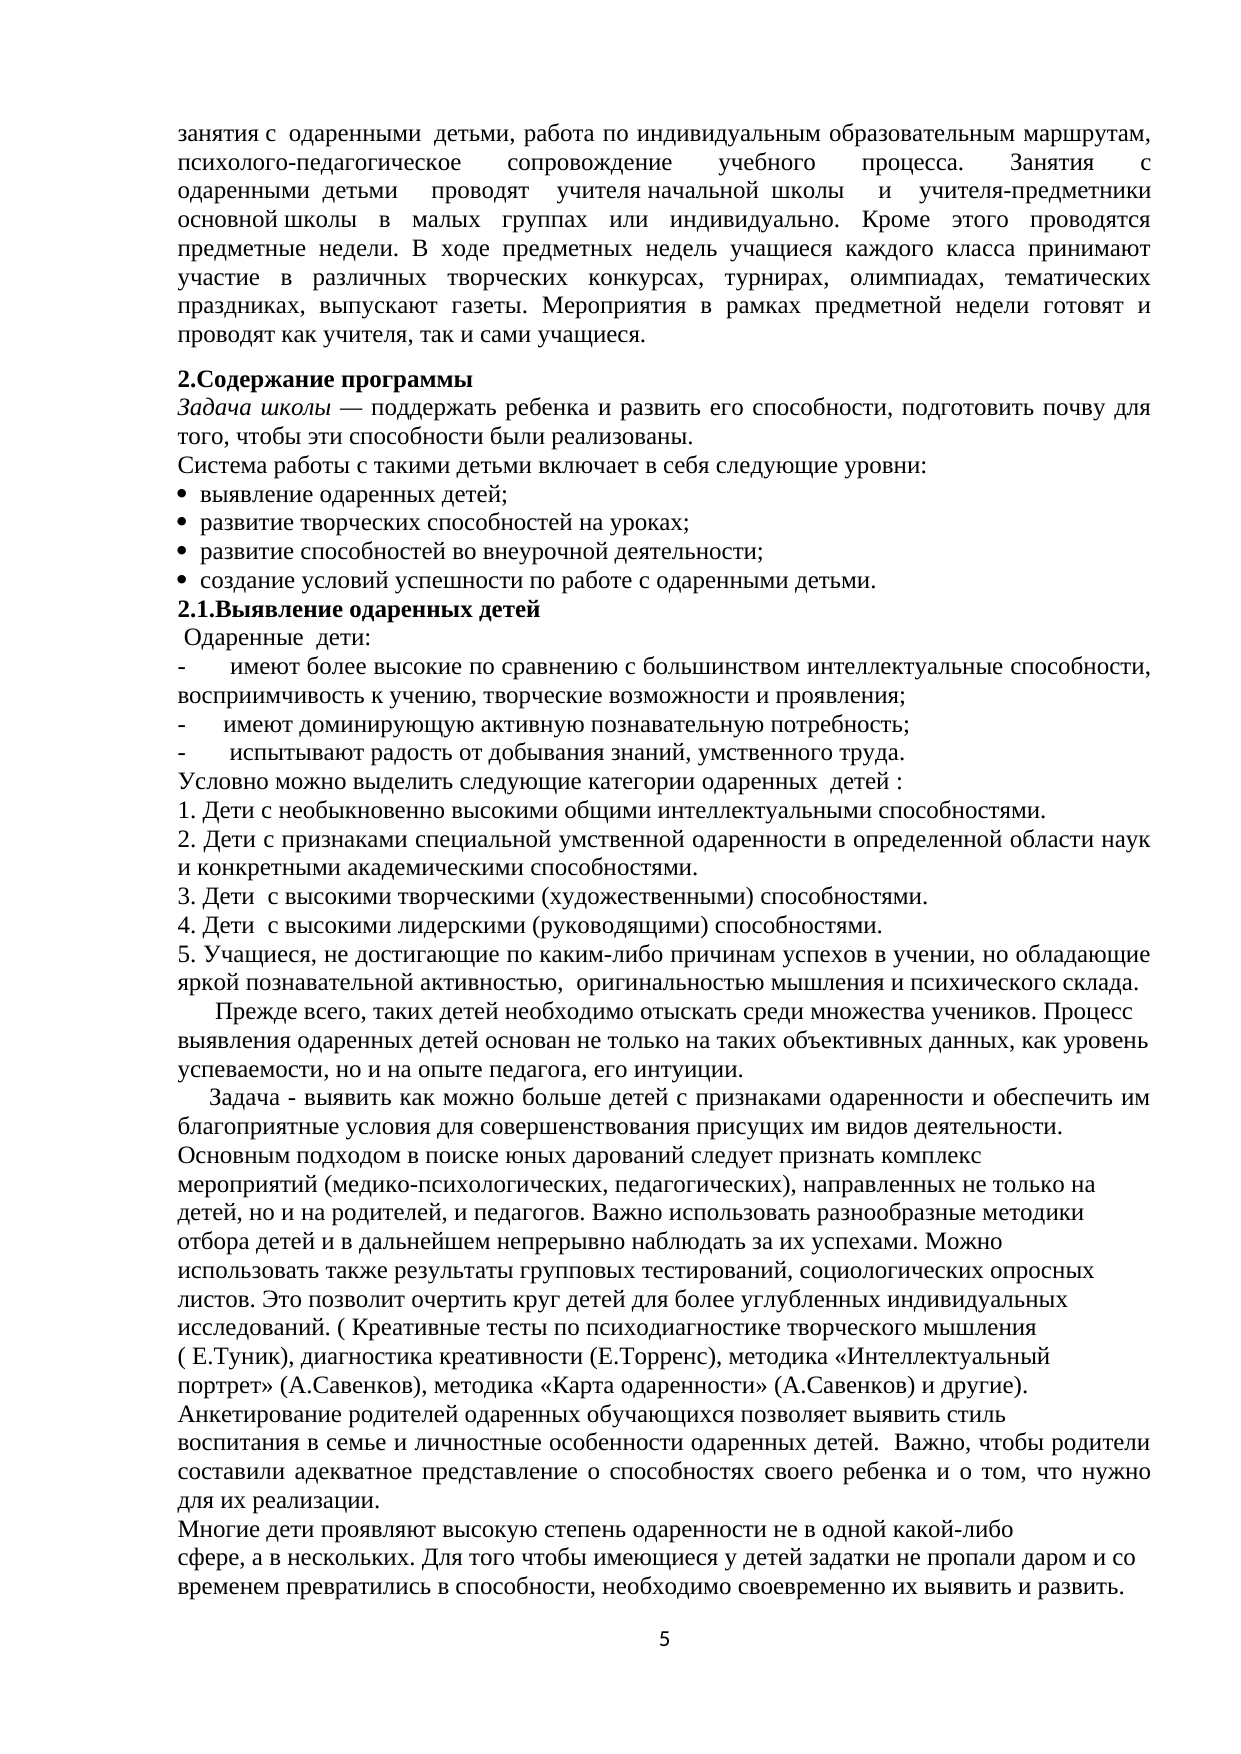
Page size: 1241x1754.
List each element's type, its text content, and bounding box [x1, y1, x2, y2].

text Основным подходом в поиске юных дарований следует признать комплекс [177, 1140, 1152, 1169]
text портрет» (А.Савенков), методика «Карта одаренности» (А.Савенков) и другие). [177, 1370, 1152, 1399]
text сфере, а в нескольких. Для того чтобы имеющиеся у детей задатки не пропали даром и со [177, 1542, 1152, 1571]
text мероприятий (медико-психологических, педагогических), направленных не только на [177, 1169, 1152, 1197]
text - имеют более высокие по сравнению с большинством интеллектуальные способности, восприимчивость к учению, творческие возможности и проявления; [177, 651, 1152, 709]
text 1. Дети с необыкновенно высокими общими интеллектуальными способностями. [177, 795, 1152, 824]
text Анкетирование родителей одаренных обучающихся позволяет выявить стиль [177, 1399, 1152, 1427]
text ( Е.Туник), диагностика креативности (Е.Торренс), методика «Интеллектуальный [177, 1341, 1152, 1370]
text развитие способностей во внеурочной деятельности; [177, 536, 1152, 565]
text 2.1.Выявление одаренных детей [177, 594, 1152, 622]
text воспитания в семье и личностные особенности одаренных детей. Важно, чтобы родители составили адекватное представление о способностях своего ребенка и о том, что нужно для их реализации. [177, 1427, 1152, 1514]
text использовать также результаты групповых тестирований, социологических опросных [177, 1255, 1152, 1284]
text 3. Дети с высокими творческими (художественными) способностями. [177, 881, 1152, 910]
text выявление одаренных детей; [177, 479, 1152, 507]
text временем превратились в способности, необходимо своевременно их выявить и развить. [177, 1571, 1152, 1600]
text Условно можно выделить следующие категории одаренных детей : [177, 766, 1152, 795]
text выявления одаренных детей основан не только на таких объективных данных, как уровень [177, 1025, 1152, 1054]
text 4. Дети с высокими лидерскими (руководящими) способностями. [177, 910, 1152, 939]
text 2.Содержание программы [177, 364, 1152, 392]
text успеваемости, но и на опыте педагога, его интуиции. [177, 1054, 1152, 1082]
text - испытывают радость от добывания знаний, умственного труда. [177, 737, 1152, 766]
text Многие дети проявляют высокую степень одаренности не в одной какой-либо [177, 1514, 1152, 1542]
text Одаренные дети: [177, 622, 1152, 651]
text листов. Это позволит очертить круг детей для более углубленных индивидуальных [177, 1284, 1152, 1312]
text 5. Учащиеся, не достигающие по каким-либо причинам успехов в учении, но обладающие яркой познавательной активностью, оригинальностью мышления и психического склада. [177, 939, 1152, 996]
text создание условий успешности по работе с одаренными детьми. [177, 565, 1152, 594]
text Прежде всего, таких детей необходимо отыскать среди множества учеников. Процесс [177, 996, 1152, 1025]
text исследований. ( Креативные тесты по психодиагностике творческого мышления [177, 1312, 1152, 1341]
text 2. Дети с признаками специальной умственной одаренности в определенной области наук и конкретными академическими способностями. [177, 824, 1152, 881]
text Система работы с такими детьми включает в себя следующие уровни: [177, 450, 1152, 479]
text Задача - выявить как можно больше детей с признаками одаренности и обеспечить им благоприятные условия для совершенствования присущих им видов деятельности. [177, 1082, 1152, 1140]
text Задача школы — поддержать ребенка и развить его способности, подготовить почву для того, чтобы эти способности были реализованы. [177, 392, 1152, 450]
text детей, но и на родителей, и педагогов. Важно использовать разнообразные методики [177, 1197, 1152, 1226]
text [177, 118, 1152, 348]
text развитие творческих способностей на уроках; [177, 507, 1152, 536]
text - имеют доминирующую активную познавательную потребность; [177, 709, 1152, 737]
text отбора детей и в дальнейшем непрерывно наблюдать за их успехами. Можно [177, 1226, 1152, 1255]
